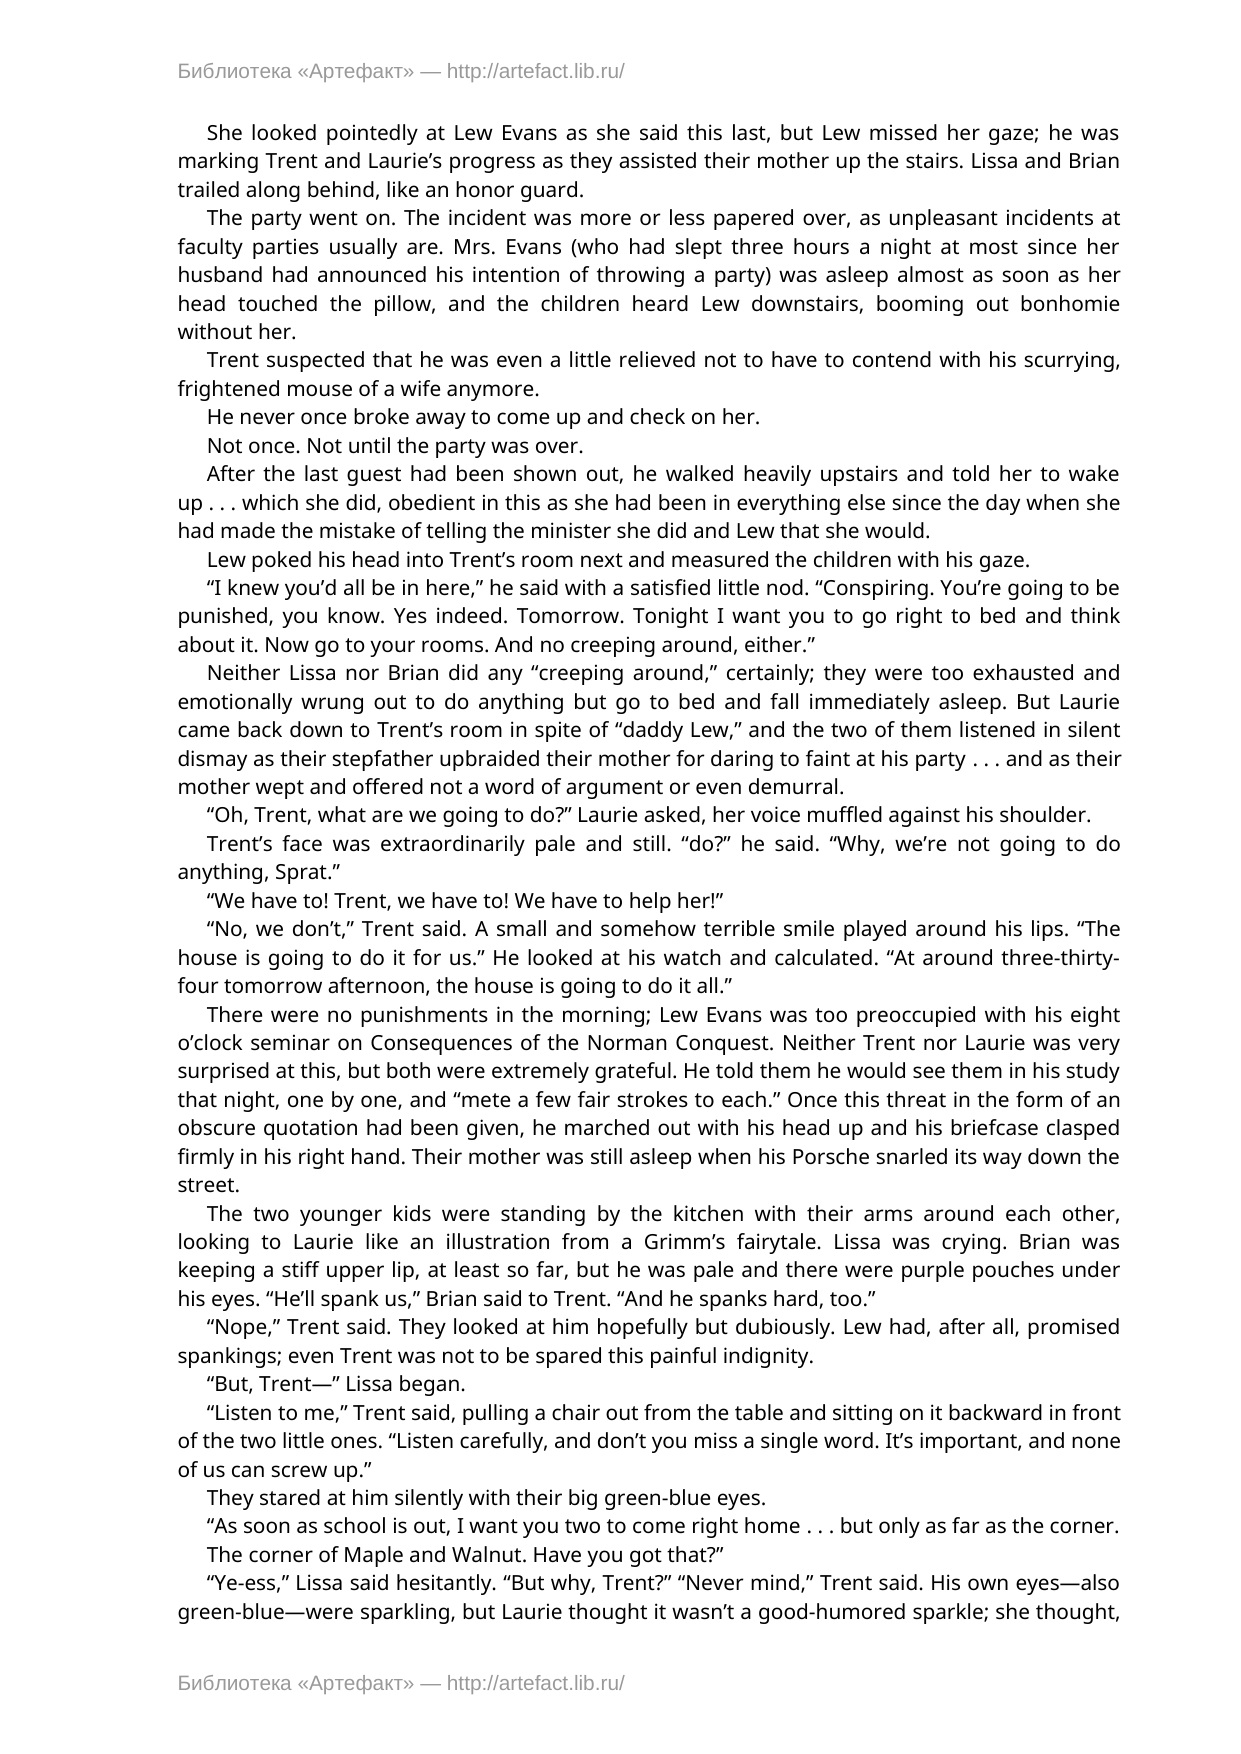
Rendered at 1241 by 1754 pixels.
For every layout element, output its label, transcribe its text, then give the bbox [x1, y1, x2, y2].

text “No, we don’t,” Trent said. A small and somehow terrible smile played around his lips. “The house is going to do it for us.” He looked at his watch and calculated. “At around three-thirty-four tomorrow afternoon, the house is going to do it all.” [177, 914, 1122, 1000]
text “We have to! Trent, we have to! We have to help her!” [177, 886, 1122, 914]
text They stared at him silently with their big green-blue eyes. [177, 1483, 1122, 1512]
text Lew poked his head into Trent’s room next and measured the children with his gaze. [177, 545, 1122, 573]
text “Oh, Trent, what are we going to do?” Laurie asked, her voice muffled against his shoulder. [177, 801, 1122, 829]
text The party went on. The incident was more or less papered over, as unpleasant incidents at faculty parties usually are. Mrs. Evans (who had slept three hours a night at most since her husband had announced his intention of throwing a party) was asleep almost as soon as her head touched the pillow, and the children heard Lew downstairs, booming out bonhomie without her. [177, 203, 1122, 346]
text The two younger kids were standing by the kitchen with their arms around each other, looking to Laurie like an illustration from a Grimm’s fairytale. Lissa was crying. Brian was keeping a stiff upper lip, at least so far, but he was pale and there were purple pouches under his eyes. “He’ll spank us,” Brian said to Trent. “And he spanks hard, too.” [177, 1199, 1122, 1312]
text There were no punishments in the morning; Lew Evans was too preoccupied with his eight o’clock seminar on Consequences of the Norman Conquest. Neither Trent nor Laurie was very surprised at this, but both were extremely grateful. He told them he would see them in his study that night, one by one, and “mete a few fair strokes to each.” Once this threat in the form of an obscure quotation had been given, he marched out with his head up and his briefcase clasped firmly in his right hand. Their mother was still asleep when his Porsche snarled its way down the street. [177, 1000, 1122, 1199]
text She looked pointedly at Lew Evans as she said this last, but Lew missed her gaze; he was marking Trent and Laurie’s progress as they assisted their mother up the stairs. Lissa and Brian trailed along behind, like an honor guard. [177, 118, 1122, 203]
text “As soon as school is out, I want you two to come right home . . . but only as far as the corner. [177, 1512, 1122, 1540]
text He never once broke away to come up and check on her. [177, 402, 1122, 431]
text “Nope,” Trent said. They looked at him hopefully but dubiously. Lew had, after all, promised spankings; even Trent was not to be spared this painful indignity. [177, 1312, 1122, 1369]
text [177, 1568, 1122, 1625]
text Not once. Not until the party was over. [177, 431, 1122, 459]
text “But, Trent—” Lissa began. [177, 1369, 1122, 1398]
text Trent’s face was extraordinarily pale and still. “do?” he said. “Why, we’re not going to do anything, Sprat.” [177, 829, 1122, 886]
text “Listen to me,” Trent said, pulling a chair out from the table and sitting on it backward in front of the two little ones. “Listen carefully, and don’t you miss a single word. It’s important, and none of us can screw up.” [177, 1398, 1122, 1483]
text Neither Lissa nor Brian did any “creeping around,” certainly; they were too exhausted and emotionally wrung out to do anything but go to bed and fall immediately asleep. But Laurie came back down to Trent’s room in spite of “daddy Lew,” and the two of them listened in silent dismay as their stepfather upbraided their mother for daring to faint at his party . . . and as their mother wept and offered not a word of argument or even demurral. [177, 658, 1122, 801]
text Trent suspected that he was even a little relieved not to have to contend with his scurrying, frightened mouse of a wife anymore. [177, 346, 1122, 402]
text The corner of Maple and Walnut. Have you got that?” [177, 1540, 1122, 1568]
text “I knew you’d all be in here,” he said with a satisfied little nod. “Conspiring. You’re going to be punished, you know. Yes indeed. Tomorrow. Tonight I want you to go right to bed and think about it. Now go to your rooms. And no creeping around, either.” [177, 573, 1122, 658]
text After the last guest had been shown out, he walked heavily upstairs and told her to wake up . . . which she did, obedient in this as she had been in everything else since the day when she had made the mistake of telling the minister she did and Lew that she would. [177, 459, 1122, 545]
